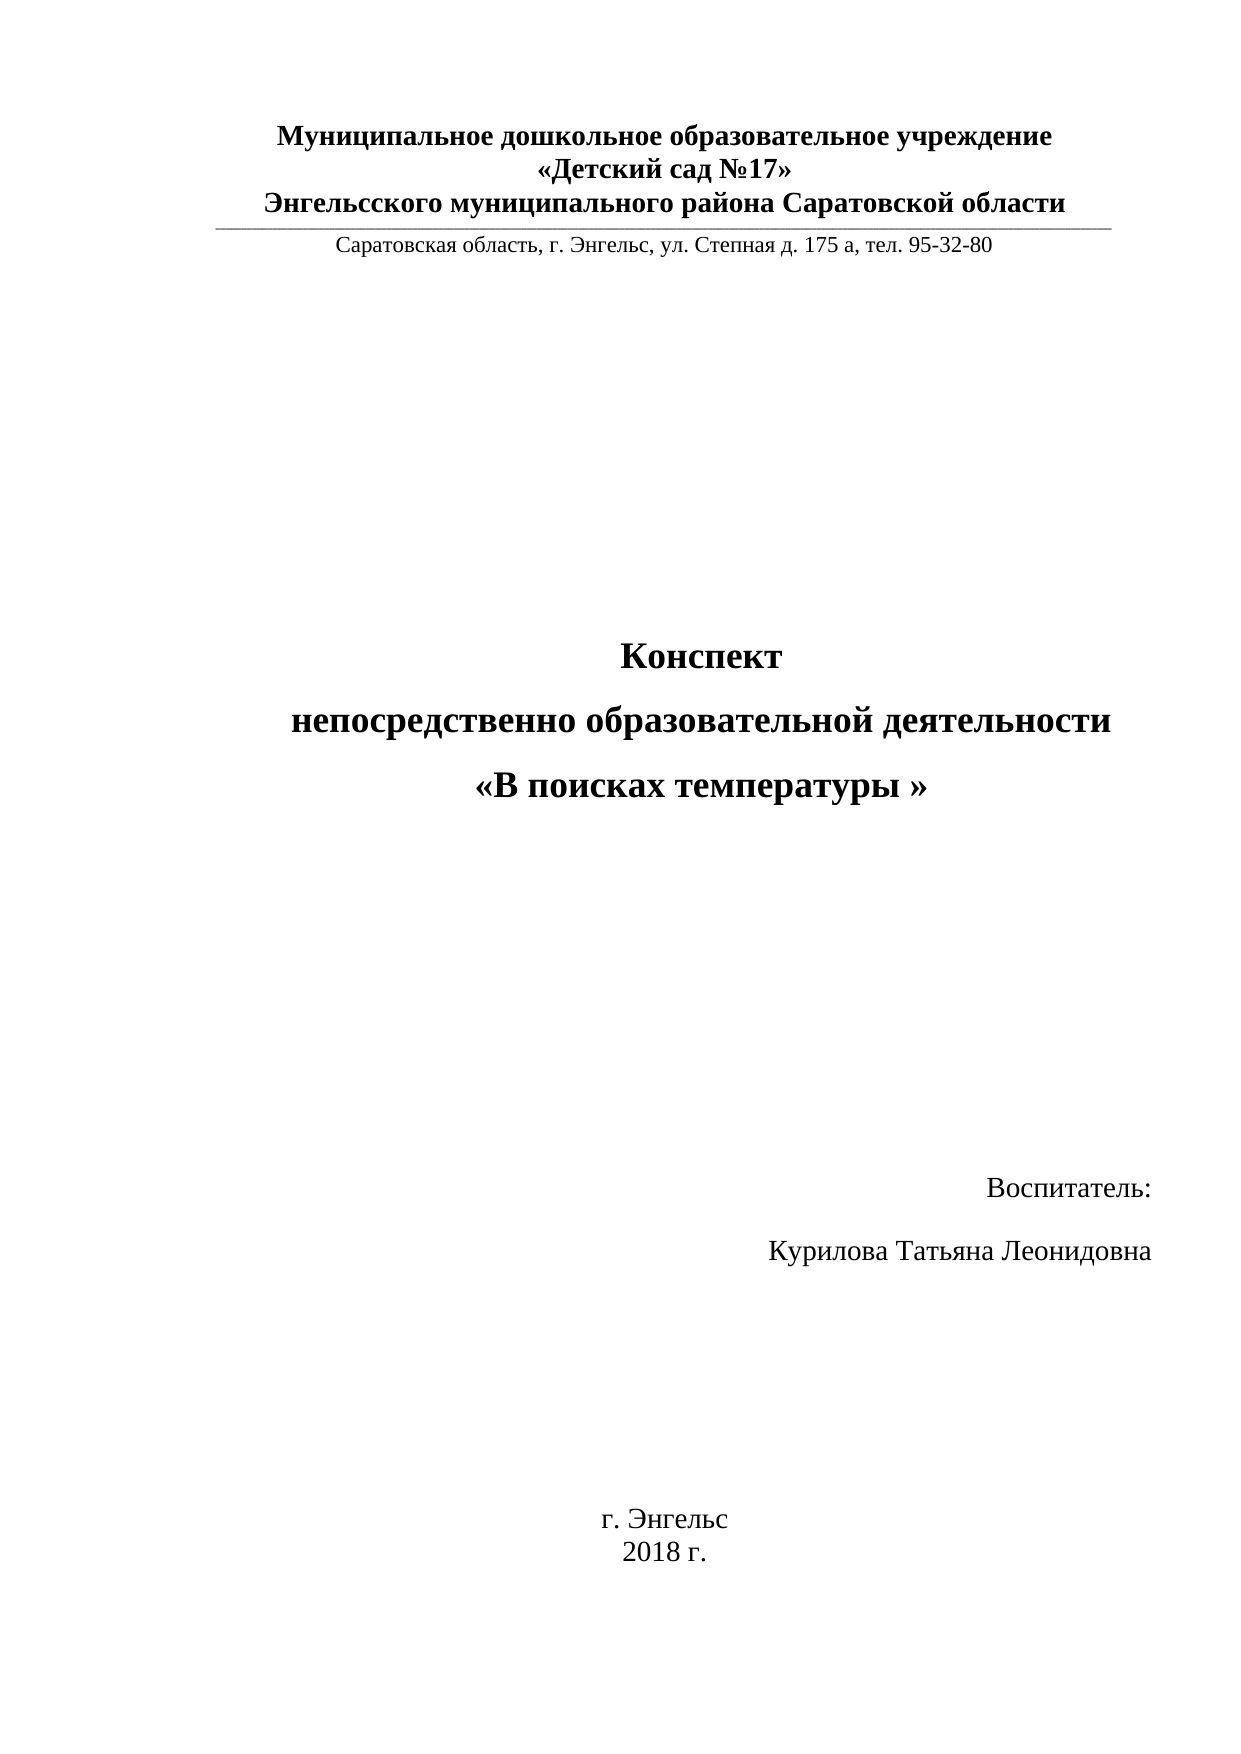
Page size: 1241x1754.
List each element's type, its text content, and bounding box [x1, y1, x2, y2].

text г. Энгельс [177, 1501, 1152, 1534]
text Конспект [177, 633, 1152, 676]
text непосредственно образовательной деятельности [177, 698, 1152, 741]
text 2018 г. [177, 1534, 1152, 1568]
text «В поисках температуры » [177, 763, 1152, 806]
text Муниципальное дошкольное образовательное учреждение [177, 118, 1152, 152]
text Воспитатель: [177, 1170, 1152, 1203]
text Курилова Татьяна Леонидовна [177, 1233, 1152, 1266]
text Энгельсского муниципального района Саратовской области [177, 185, 1152, 219]
text Саратовская область, г. Энгельс, ул. Степная д. 175 а, тел. 95-32-80 [177, 231, 1152, 258]
text «Детский сад №17» [177, 152, 1152, 185]
